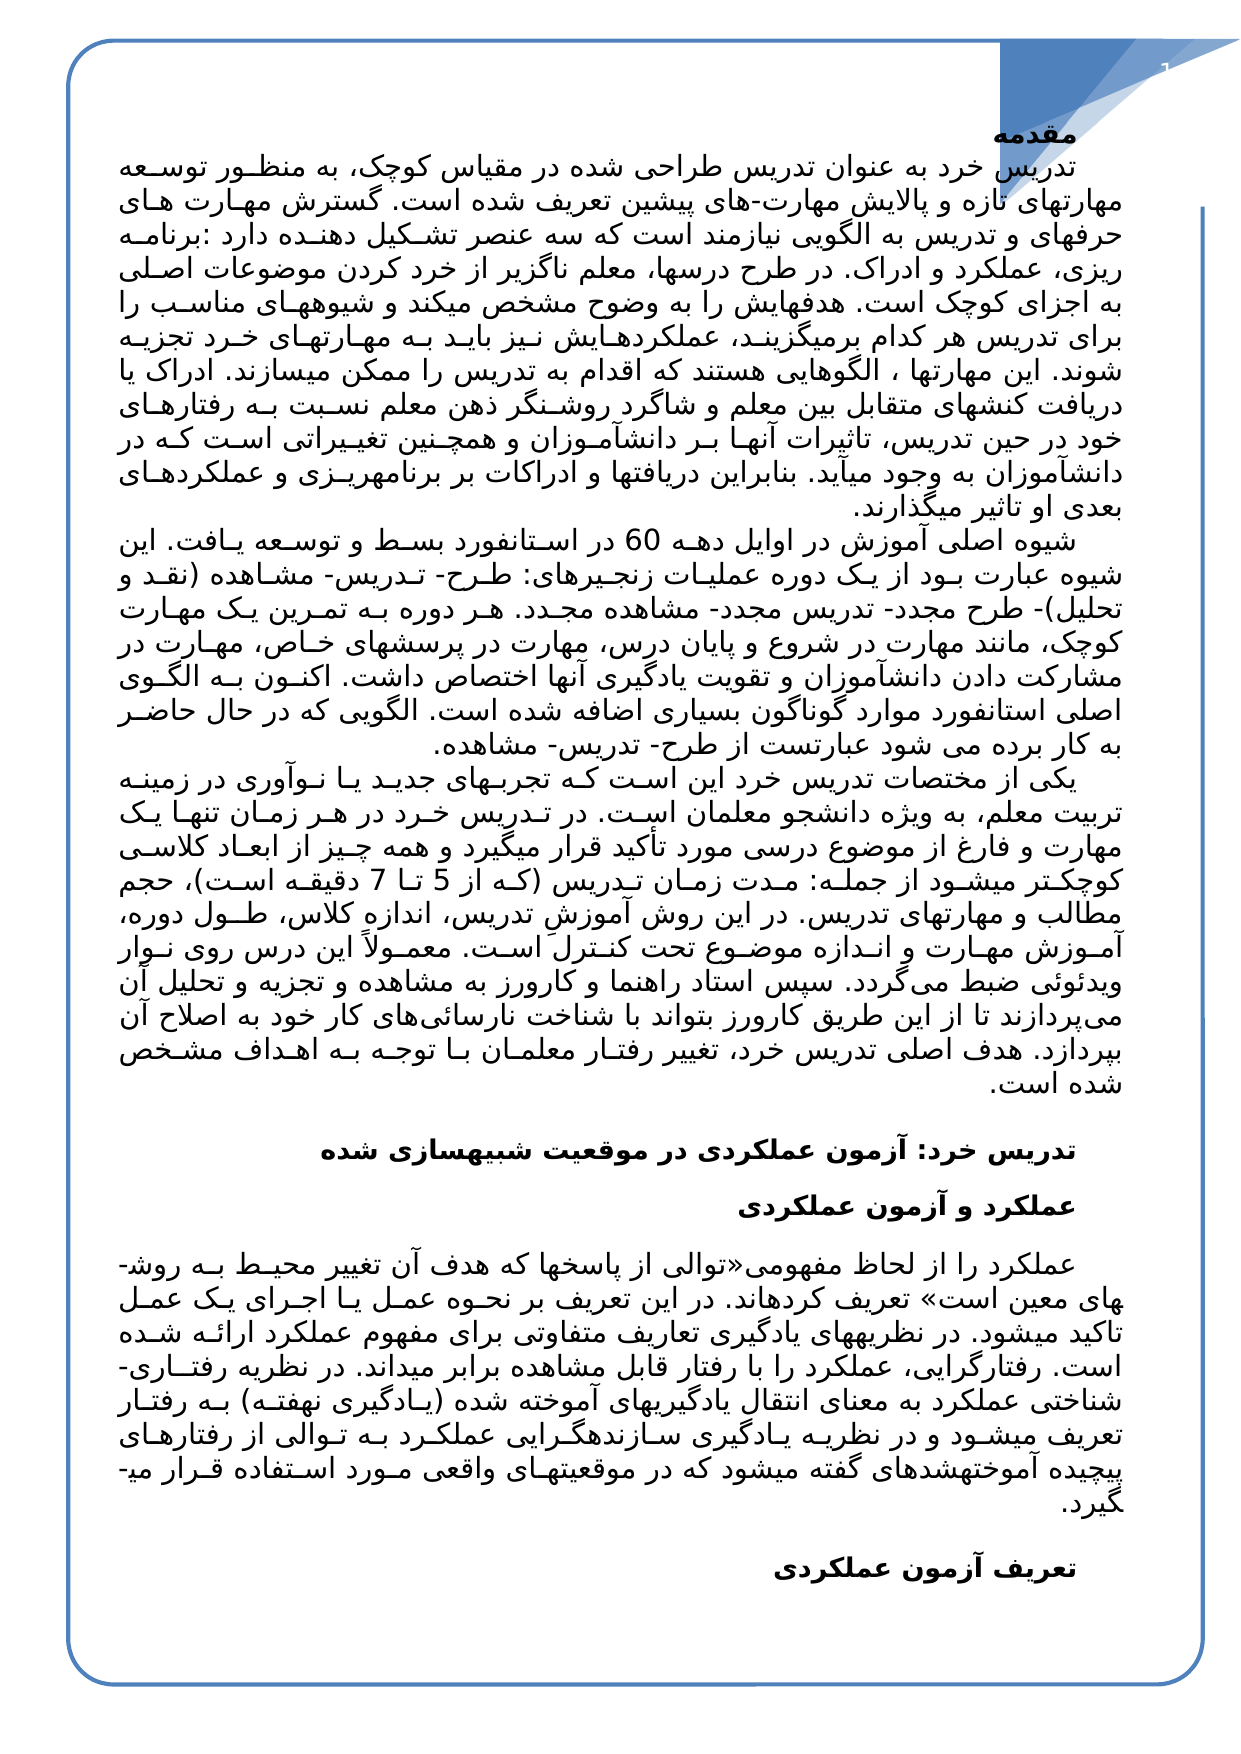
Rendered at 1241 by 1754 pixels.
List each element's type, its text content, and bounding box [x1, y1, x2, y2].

text عملکرد و آزمون عملکردی [118, 1191, 1123, 1222]
text شیوه اصلی آموزش در اوایل دهه 60 در استانفورد بسط و توسعه یافت. این شیوه عبارت بود از یک دوره عملیات زنجیرهای: طرح- تدریس- مشاهده (نقد و تحلیل)- طرح مجدد- تدریس مجدد- مشاهده مجدد. هر دوره به تمرین یک مهارت کوچک، مانند مهارت در شروع و پایان درس، مهارت در پرسشهای خاص، مهارت در مشارکت دادن دانشآموزان و تقویت یادگیری آنها اختصاص داشت. اکنون به الگوی اصلی استانفورد موارد گوناگون بسیاری اضافه شده است. الگویی که در حال حاضر به کار برده می شود عبارتست از طرح- تدریس- مشاهده. [118, 523, 1123, 761]
text یکی از مختصات تدریس خرد این است که تجربهای جدید یا نوآوری در زمینه تربیت معلم، به ویژه دانشجو معلمان است. در تدریس خرد در هر زمان تنها یک مهارت و فارغ از موضوع درسی مورد تأکید قرار میگیرد و همه چیز از ابعاد کلاسی کوچکتر میشود از جمله: مدت زمان تدریس (که از 5 تا 7 دقیقه است)، حجم مطالب و مهارت‏های تدریس. در این روش آموزشِ تدریس، اندازه کلاس، طول دوره، آموزش مهارت و اندازه موضوع تحت کنترل است. معمولاً این درس روی نوار ویدئوئی ضبط می‌گردد. سپس استاد راهنما و کارورز به مشاهده و تجزیه و تحلیل آن می‌پردازند تا از این طریق کارورز بتواند با شناخت نارسائی‌‌‌‌‌های کار خود به اصلاح آن بپردازد. هدف اصلی تدریس خرد، تغییر رفتار معلمان با توجه به اهداف مشخص شده است. [118, 761, 1123, 1101]
picture [1000, 38, 1241, 207]
text تدریس خرد به عنوان تدریس طراحی شده در مقیاس کوچک، به منظور توسعه مهارتهای تازه و پالایش مهارت-های پیشین تعریف شده است. گسترش مهارت های حرفهای و تدریس به الگویی نیازمند است که سه عنصر تشکیل دهنده دارد :برنامه ریزی، عملکرد و ادراک. در طرح درسها، معلم ناگزیر از خرد کردن موضوعات اصلی به اجزای کوچک است. هدفهایش را به وضوح مشخص میکند و شیوههای مناسب را برای تدریس هر کدام برمی‏گزیند، عملکردهایش نیز باید به مهارتهای خرد تجزیه شوند. این مهارتها ، الگوهایی هستند که اقدام به تدریس را ممکن میسازند. ادراک یا دریافت کنشهای متقابل بین معلم و شاگرد روشنگر ذهن معلم نسبت به رفتارهای خود در حین تدریس، تاثیرات آنها بر دانشآموزان و همچنین تغییراتی است که در دانشآموزان به وجود میآید. بنابراین دریافتها و ادراکات بر برنامهریزی و عملکردهای بعدی او تاثیر میگذارند. [118, 150, 1123, 523]
text عملکرد را از لحاظ مفهومی«توالی از پاسخها که هدف آن تغییر محیط به روشهای معین است» تعریف کردهاند. در این تعریف بر نحوه عمل یا اجرای یک عمل تاکید میشود. در نظریه‏های یادگیری تعاریف متفاوتی برای مفهوم عملکرد ارائه شده است. رفتارگرایی، عملکرد را با رفتار قابل مشاهده برابر می‏داند. در نظریه رفتاری- شناختی عملکرد به معنای انتقال یادگیریهای آموخته شده (یادگیری نهفته) به رفتار تعریف میشود و در نظریه یادگیری سازندهگرایی عملکرد به توالی از رفتارهای پیچیده آموختهشدهای گفته میشود که در موقعیتهای واقعی مورد استفاده قرار میگیرد. [118, 1247, 1123, 1519]
text تدریس خرد: آزمون عملکردی در موقعیت شبیهسازی شده [118, 1134, 1123, 1166]
text مقدمه [118, 118, 1123, 150]
text تعریف آزمون عملکردی [118, 1552, 1123, 1584]
